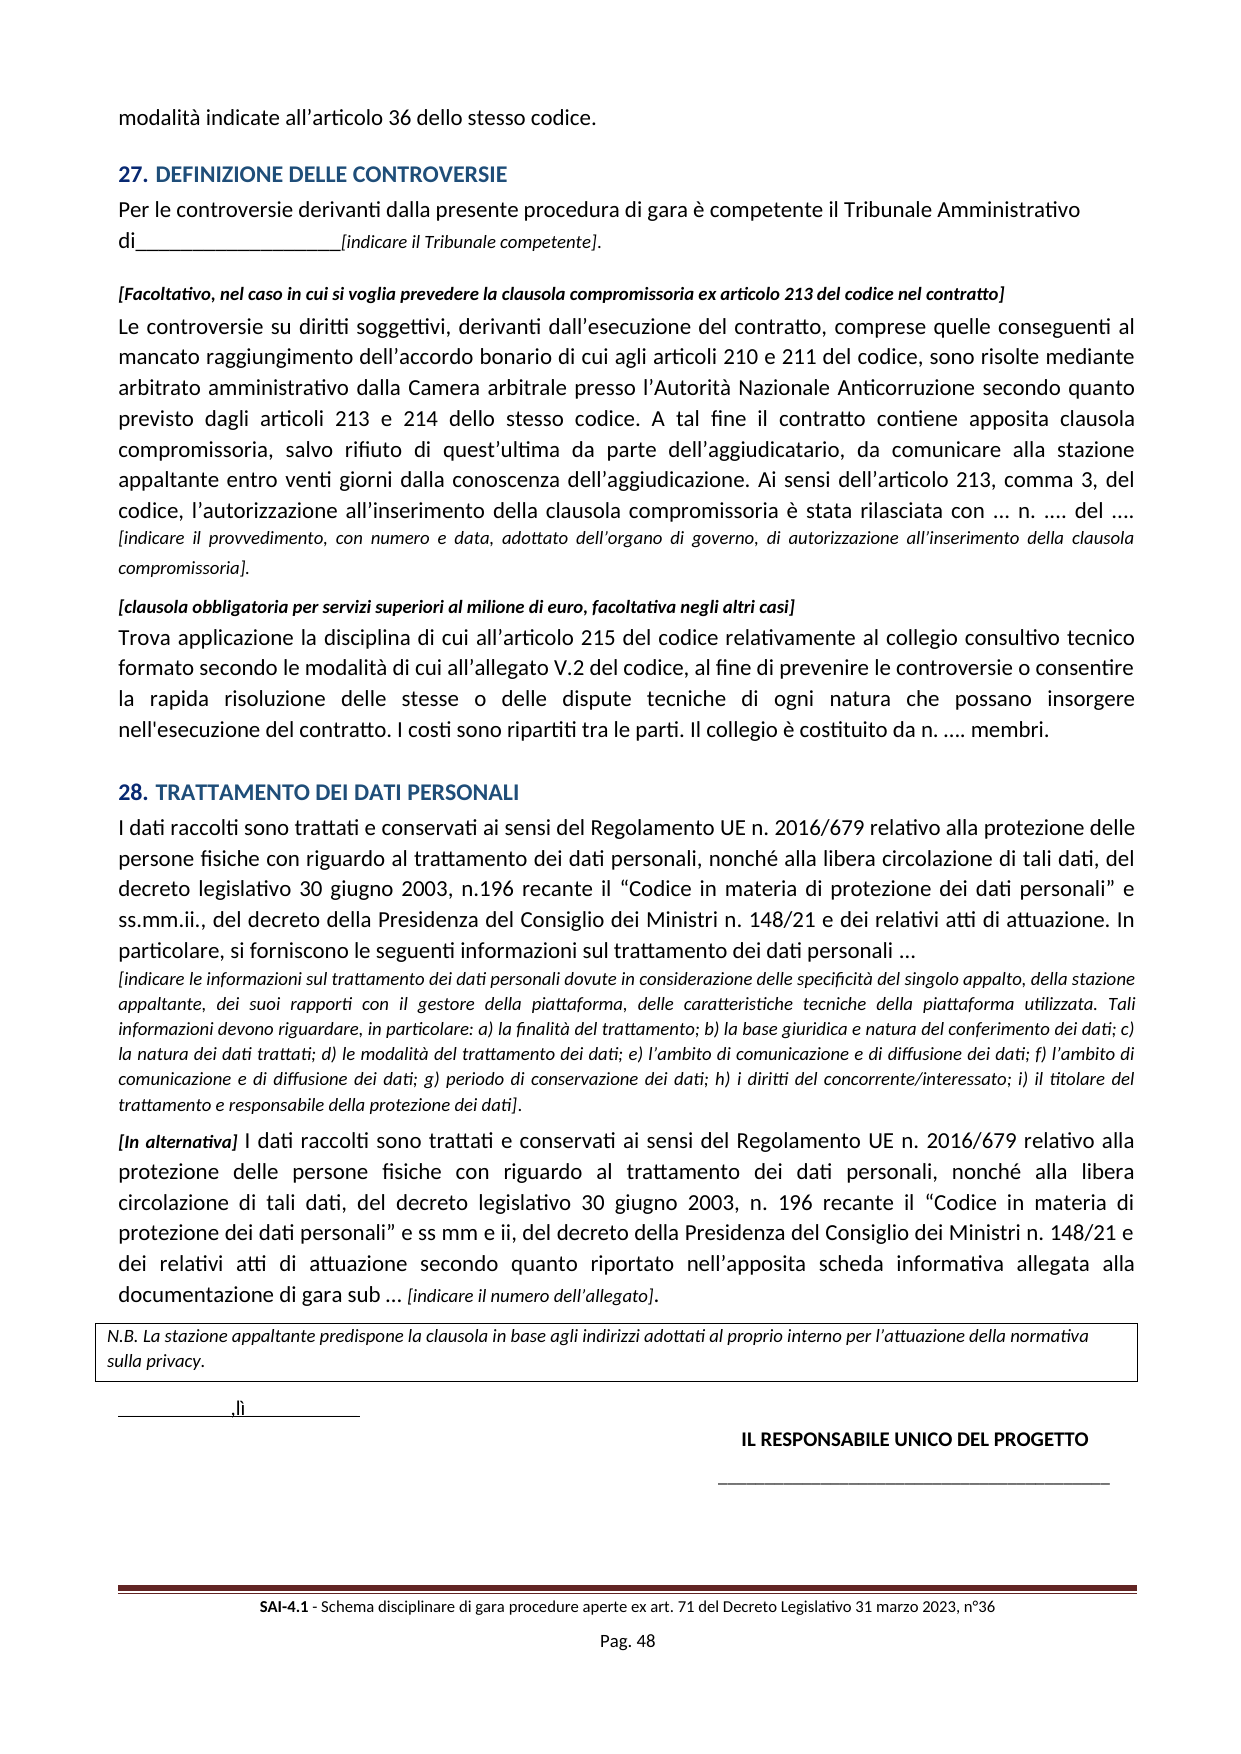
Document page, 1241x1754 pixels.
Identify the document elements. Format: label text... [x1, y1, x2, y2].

text IL RESPONSABILE UNICO DEL PROGETTO [118, 1426, 1137, 1452]
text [118, 103, 1137, 131]
text __________________,lì__________________ [118, 1395, 1137, 1420]
subtitle TRATTAMENTO DEI DATI PERSONALI [118, 777, 1137, 806]
text [indicare le informazioni sul trattamento dei dati personali dovute in considerazione delle specificità del singolo appalto, della stazione appaltante, dei suoi rapporti con il gestore della piattaforma, delle caratteristiche tecniche della piattaforma utilizzata. Tali informazioni devono riguardare, in particolare: a) la finalità del trattamento; b) la base giuridica e natura del conferimento dei dati; c) la natura dei dati trattati; d) le modalità del trattamento dei dati; e) l’ambito di comunicazione e di diffusione dei dati; f) l’ambito di comunicazione e di diffusione dei dati; g) periodo di conservazione dei dati; h) i diritti del concorrente/interessato; i) il titolare del trattamento e responsabile della protezione dei dati]. [118, 967, 1137, 1116]
text Le controversie su diritti soggettivi, derivanti dall’esecuzione del contratto, comprese quelle conseguenti al mancato raggiungimento dell’accordo bonario di cui agli articoli 210 e 211 del codice, sono risolte mediante arbitrato amministrativo dalla Camera arbitrale presso l’Autorità Nazionale Anticorruzione secondo quanto previsto dagli articoli 213 e 214 dello stesso codice. A tal fine il contratto contiene apposita clausola compromissoria, salvo rifiuto di quest’ultima da parte dell’aggiudicatario, da comunicare alla stazione appaltante entro venti giorni dalla conoscenza dell’aggiudicazione. Ai sensi dell’articolo 213, comma 3, del codice, l’autorizzazione all’inserimento della clausola compromissoria è stata rilasciata con ... n. .... del .... [indicare il provvedimento, con numero e data, adottato dell’organo di governo, di autorizzazione all’inserimento della clausola compromissoria]. [118, 312, 1137, 580]
subtitle DEFINIZIONE DELLE CONTROVERSIE [118, 159, 1137, 188]
text Trova applicazione la disciplina di cui all’articolo 215 del codice relativamente al collegio consultivo tecnico formato secondo le modalità di cui all’allegato V.2 del codice, al fine di prevenire le controversie o consentire la rapida risoluzione delle stesse o delle dispute tecniche di ogni natura che possano insorgere nell'esecuzione del contratto. I costi sono ripartiti tra le parti. Il collegio è costituito da n. …. membri. [118, 623, 1137, 743]
text [In alternativa] I dati raccolti sono trattati e conservati ai sensi del Regolamento UE n. 2016/679 relativo alla protezione delle persone fisiche con riguardo al trattamento dei dati personali, nonché alla libera circolazione di tali dati, del decreto legislativo 30 giugno 2003, n. 196 recante il “Codice in materia di protezione dei dati personali” e ss mm e ii, del decreto della Presidenza del Consiglio dei Ministri n. 148/21 e dei relativi atti di attuazione secondo quanto riportato nell’apposita scheda informativa allegata alla documentazione di gara sub … [indicare il numero dell’allegato]. [118, 1126, 1137, 1308]
text [Facoltativo, nel caso in cui si voglia prevedere la clausola compromissoria ex articolo 213 del codice nel contratto] [118, 282, 1137, 305]
text __________________________________________ [118, 1464, 1137, 1487]
text I dati raccolti sono trattati e conservati ai sensi del Regolamento UE n. 2016/679 relativo alla protezione delle persone fisiche con riguardo al trattamento dei dati personali, nonché alla libera circolazione di tali dati, del decreto legislativo 30 giugno 2003, n.196 recante il “Codice in materia di protezione dei dati personali” e ss.mm.ii., del decreto della Presidenza del Consiglio dei Ministri n. 148/21 e dei relativi atti di attuazione. In particolare, si forniscono le seguenti informazioni sul trattamento dei dati personali … [118, 813, 1137, 964]
text [clausola obbligatoria per servizi superiori al milione di euro, facoltativa negli altri casi] [118, 595, 1137, 618]
table_header N.B. La stazione appaltante predispone la clausola in base agli indirizzi adottati al proprio interno per l’attuazione della normativa sulla privacy. [96, 1324, 1137, 1381]
text Per le controversie derivanti dalla presente procedura di gara è competente il Tribunale Amministrativo di__________________[indicare il Tribunale competente]. [118, 196, 1137, 254]
